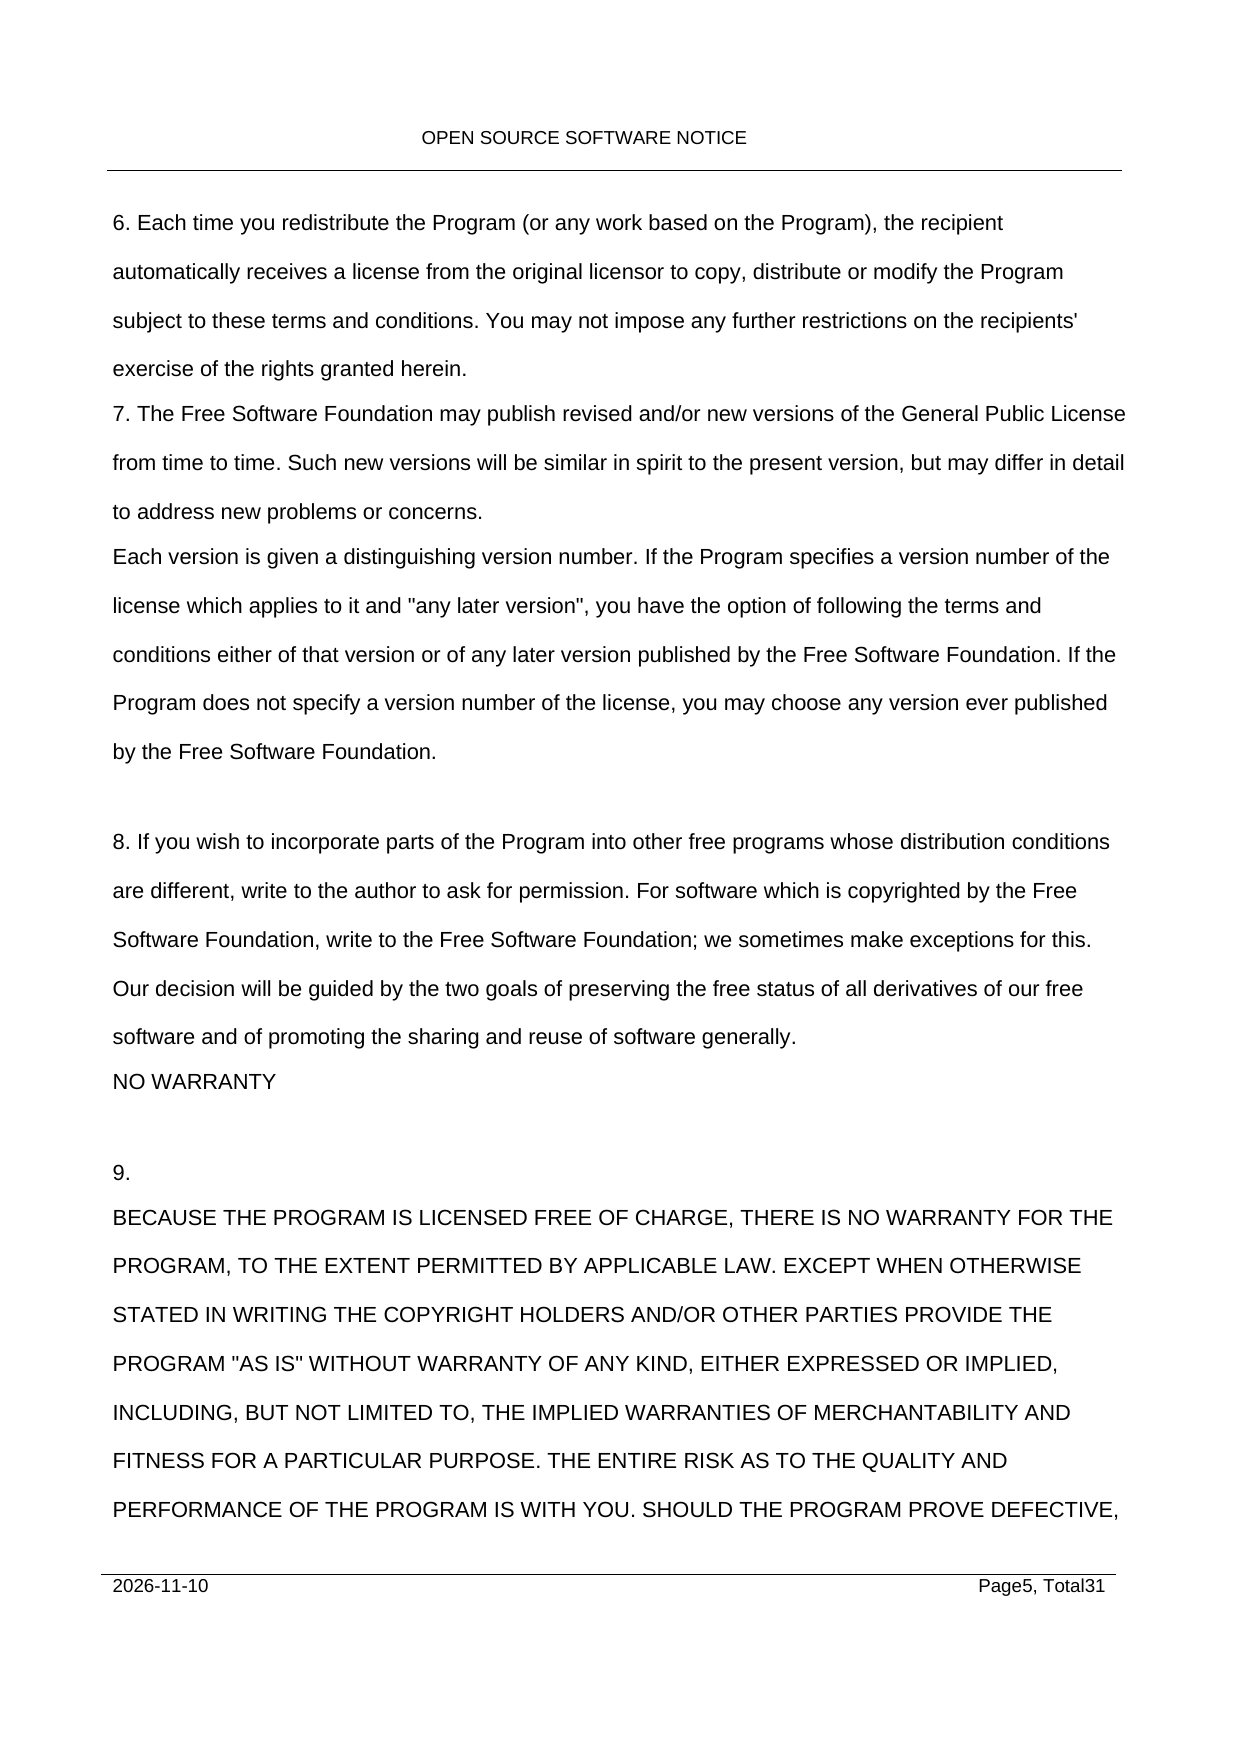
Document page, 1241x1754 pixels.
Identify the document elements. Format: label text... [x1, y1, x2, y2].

text 7. The Free Software Foundation may publish revised and/or new versions of the General Public License from time to time. Such new versions will be similar in spirit to the present version, but may differ in detail to address new problems or concerns. [112, 398, 1128, 528]
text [112, 1201, 1128, 1526]
text 8. If you wish to incorporate parts of the Program into other free programs whose distribution conditions are different, write to the author to ask for permission. For software which is copyrighted by the Free Software Foundation, write to the Free Software Foundation; we sometimes make exceptions for this. Our decision will be guided by the two goals of preserving the free status of all derivatives of our free software and of promoting the sharing and reuse of software generally. [112, 826, 1128, 1053]
text 9. [112, 1156, 1128, 1188]
text NO WARRANTY [112, 1066, 1128, 1098]
text 6. Each time you redistribute the Program (or any work based on the Program), the recipient automatically receives a license from the original licensor to copy, distribute or modify the Program subject to these terms and conditions. You may not impose any further restrictions on the recipients' exercise of the rights granted herein. [112, 206, 1128, 385]
text Each version is given a distinguishing version number. If the Program specifies a version number of the license which applies to it and "any later version", you have the option of following the terms and conditions either of that version or of any later version published by the Free Software Foundation. If the Program does not specify a version number of the license, you may choose any version ever published by the Free Software Foundation. [112, 540, 1128, 768]
